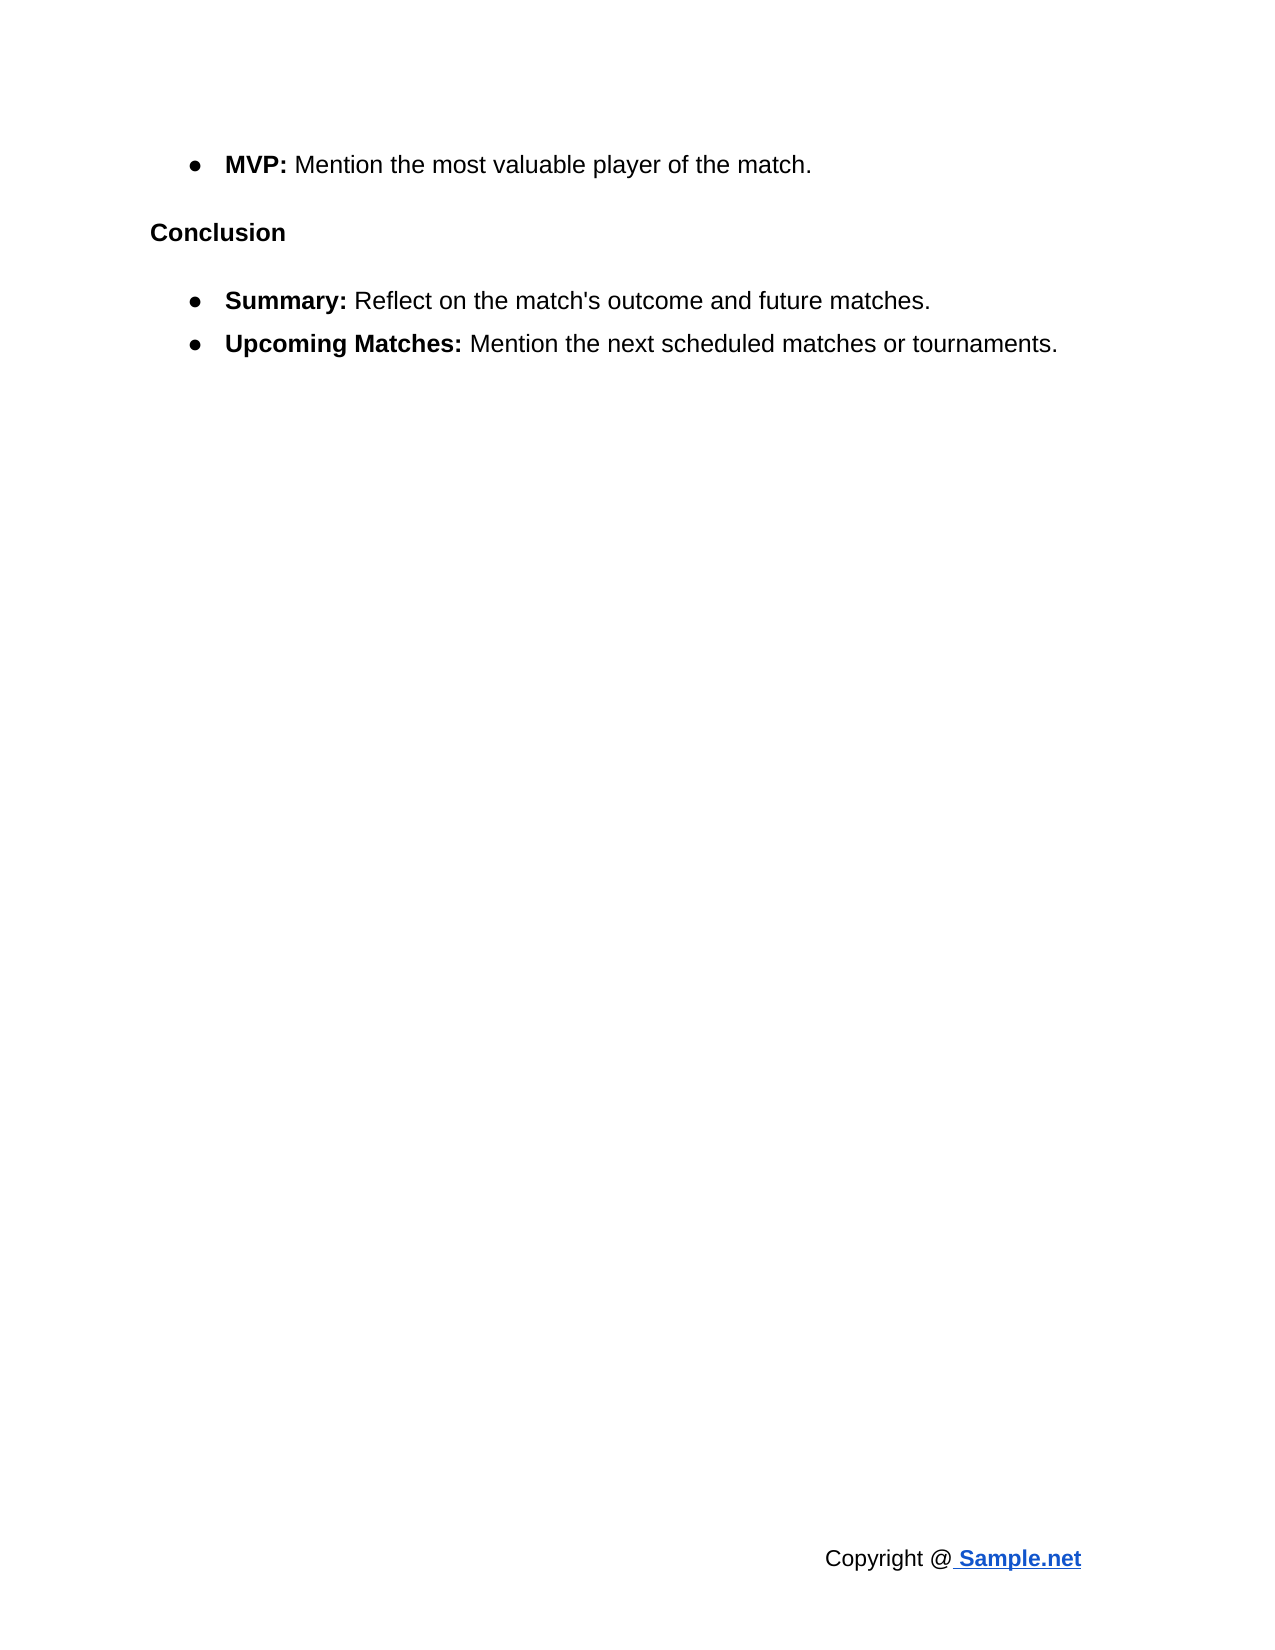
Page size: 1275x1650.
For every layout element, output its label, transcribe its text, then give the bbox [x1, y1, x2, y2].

subtitle Conclusion [150, 218, 1125, 247]
list MVP: Mention the most valuable player of the match. [187, 150, 1125, 179]
list Summary: Reflect on the match's outcome and future matches. [187, 286, 1125, 315]
list Upcoming Matches: Mention the next scheduled matches or tournaments. [187, 329, 1125, 358]
